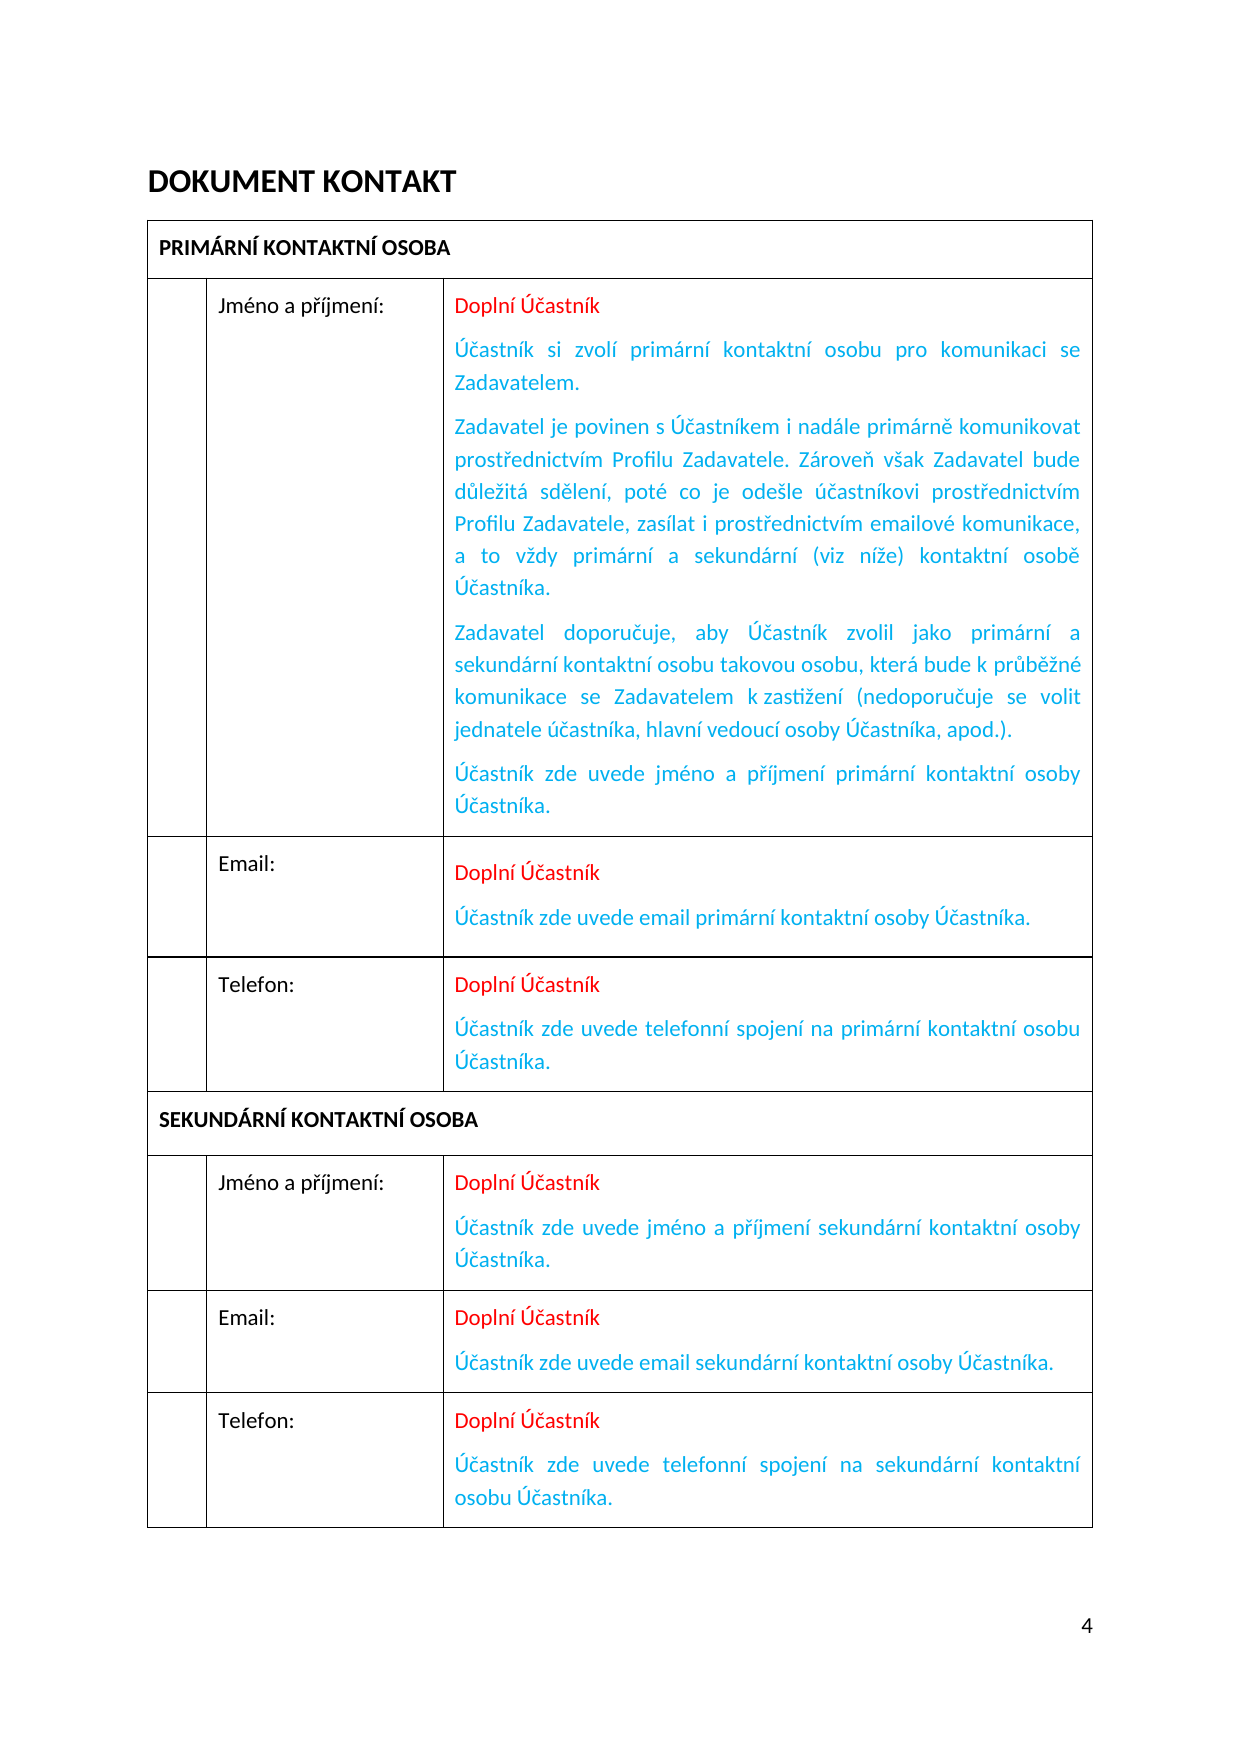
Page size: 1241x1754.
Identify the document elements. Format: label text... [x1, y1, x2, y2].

table_header Primární kontaktní osoba [148, 221, 1092, 277]
table_cell [148, 837, 206, 956]
table_cell [148, 1156, 206, 1290]
table_cell Doplní Účastník Účastník zde uvede telefonní spojení na primární kontaktní osobu Účastníka. [444, 958, 1092, 1091]
table_cell Doplní Účastník Účastník zde uvede telefonní spojení na sekundární kontaktní osobu Účastníka. [444, 1393, 1092, 1527]
table_cell Email: [207, 1291, 443, 1392]
table_cell Doplní Účastník Účastník zde uvede email primární kontaktní osoby Účastníka. [444, 837, 1092, 956]
table_cell Jméno a příjmení: [207, 279, 443, 836]
table_cell Email: [207, 837, 443, 956]
table_cell Doplní Účastník Účastník si zvolí primární kontaktní osobu pro komunikaci se Zadavatelem. Zadavatel je povinen s Účastníkem i nadále primárně komunikovat prostřednictvím Profilu Zadavatele. Zároveň však Zadavatel bude důležitá sdělení, poté co je odešle účastníkovi prostřednictvím Profilu Zadavatele, zasílat i prostřednictvím emailové komunikace, a to vždy primární a sekundární (viz níže) kontaktní osobě Účastníka. Zadavatel doporučuje, aby Účastník zvolil jako primární a sekundární kontaktní osobu takovou osobu, která bude k průběžné komunikace se Zadavatelem k zastižení (nedoporučuje se volit jednatele účastníka, hlavní vedoucí osoby Účastníka, apod.). Účastník zde uvede jméno a příjmení primární kontaktní osoby Účastníka. [444, 279, 1092, 836]
table_cell Doplní Účastník Účastník zde uvede email sekundární kontaktní osoby Účastníka. [444, 1291, 1092, 1392]
table_cell Sekundární kontaktní osoba [148, 1092, 1092, 1155]
table_cell [148, 279, 206, 836]
table_cell [148, 1393, 206, 1527]
table_cell [148, 958, 206, 1091]
table_cell Jméno a příjmení: [207, 1156, 443, 1290]
table_cell Telefon: [207, 958, 443, 1091]
text dokument kontakt [148, 160, 1092, 201]
table_cell [148, 1291, 206, 1392]
table_cell Telefon: [207, 1393, 443, 1527]
table_cell Doplní Účastník Účastník zde uvede jméno a příjmení sekundární kontaktní osoby Účastníka. [444, 1156, 1092, 1290]
